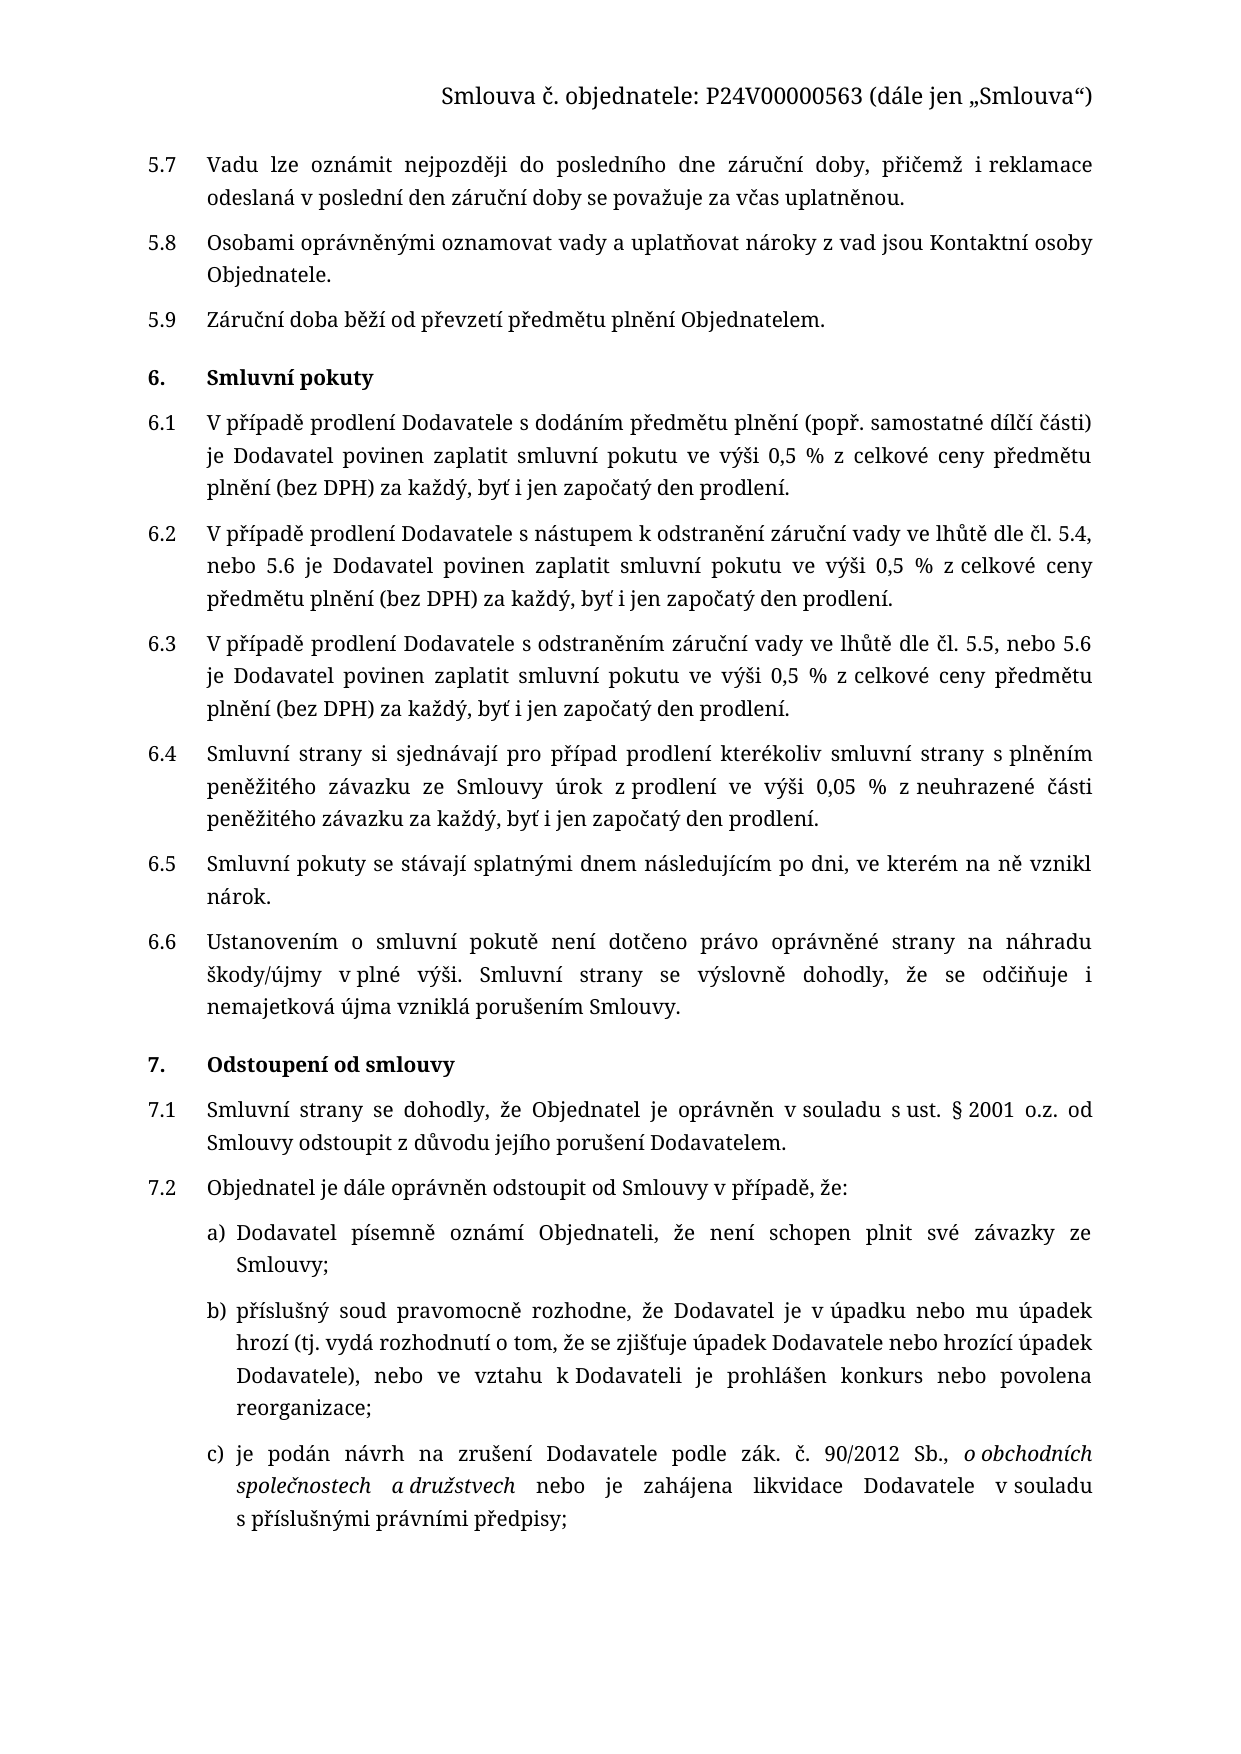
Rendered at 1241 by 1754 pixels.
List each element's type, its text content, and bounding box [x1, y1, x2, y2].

list Ustanovením o smluvní pokutě není dotčeno právo oprávněné strany na náhradu škody/újmy v plné výši. Smluvní strany se výslovně dohodly, že se odčiňuje i nemajetková újma vzniklá porušením Smlouvy. [148, 927, 1093, 1021]
list Objednatel je dále oprávněn odstoupit od Smlouvy v případě, že: [148, 1173, 1093, 1201]
list V případě prodlení Dodavatele s dodáním předmětu plnění (popř. samostatné dílčí části) je Dodavatel povinen zaplatit smluvní pokutu ve výši 0,5 % z celkové ceny předmětu plnění (bez DPH) za každý, byť i jen započatý den prodlení. [148, 408, 1093, 502]
list příslušný soud pravomocně rozhodne, že Dodavatel je v úpadku nebo mu úpadek hrozí (tj. vydá rozhodnutí o tom, že se zjišťuje úpadek Dodavatele nebo hrozící úpadek Dodavatele), nebo ve vztahu k Dodavateli je prohlášen konkurs nebo povolena reorganizace; [207, 1296, 1093, 1422]
list Smluvní pokuty se stávají splatnými dnem následujícím po dni, ve kterém na ně vznikl nárok. [148, 849, 1093, 911]
list V případě prodlení Dodavatele s odstraněním záruční vady ve lhůtě dle čl. 5.5, nebo 5.6 je Dodavatel povinen zaplatit smluvní pokutu ve výši 0,5 % z celkové ceny předmětu plnění (bez DPH) za každý, byť i jen započatý den prodlení. [148, 629, 1093, 723]
list Osobami oprávněnými oznamovat vady a uplatňovat nároky z vad jsou Kontaktní osoby Objednatele. [148, 228, 1093, 289]
list Smluvní strany se dohodly, že Objednatel je oprávněn v souladu s ust. § 2001 o.z. od Smlouvy odstoupit z důvodu jejího porušení Dodavatelem. [148, 1095, 1093, 1156]
list Dodavatel písemně oznámí Objednateli, že není schopen plnit své závazky ze Smlouvy; [207, 1218, 1093, 1279]
list Záruční doba běží od převzetí předmětu plnění Objednatelem. [148, 306, 1093, 334]
list Odstoupení od smlouvy [148, 1050, 1093, 1078]
list V případě prodlení Dodavatele s nástupem k odstranění záruční vady ve lhůtě dle čl. 5.4, nebo 5.6 je Dodavatel povinen zaplatit smluvní pokutu ve výši 0,5 % z celkové ceny předmětu plnění (bez DPH) za každý, byť i jen započatý den prodlení. [148, 519, 1093, 612]
list Smluvní pokuty [148, 363, 1093, 392]
list je podán návrh na zrušení Dodavatele podle zák. č. 90/2012 Sb., o obchodních společnostech a družstvech nebo je zahájena likvidace Dodavatele v souladu s příslušnými právními předpisy; [207, 1439, 1093, 1532]
list Smluvní strany si sjednávají pro případ prodlení kterékoliv smluvní strany s plněním peněžitého závazku ze Smlouvy úrok z prodlení ve výši 0,05 % z neuhrazené části peněžitého závazku za každý, byť i jen započatý den prodlení. [148, 739, 1093, 833]
list Vadu lze oznámit nejpozději do posledního dne záruční doby, přičemž i reklamace odeslaná v poslední den záruční doby se považuje za včas uplatněnou. [148, 150, 1093, 211]
